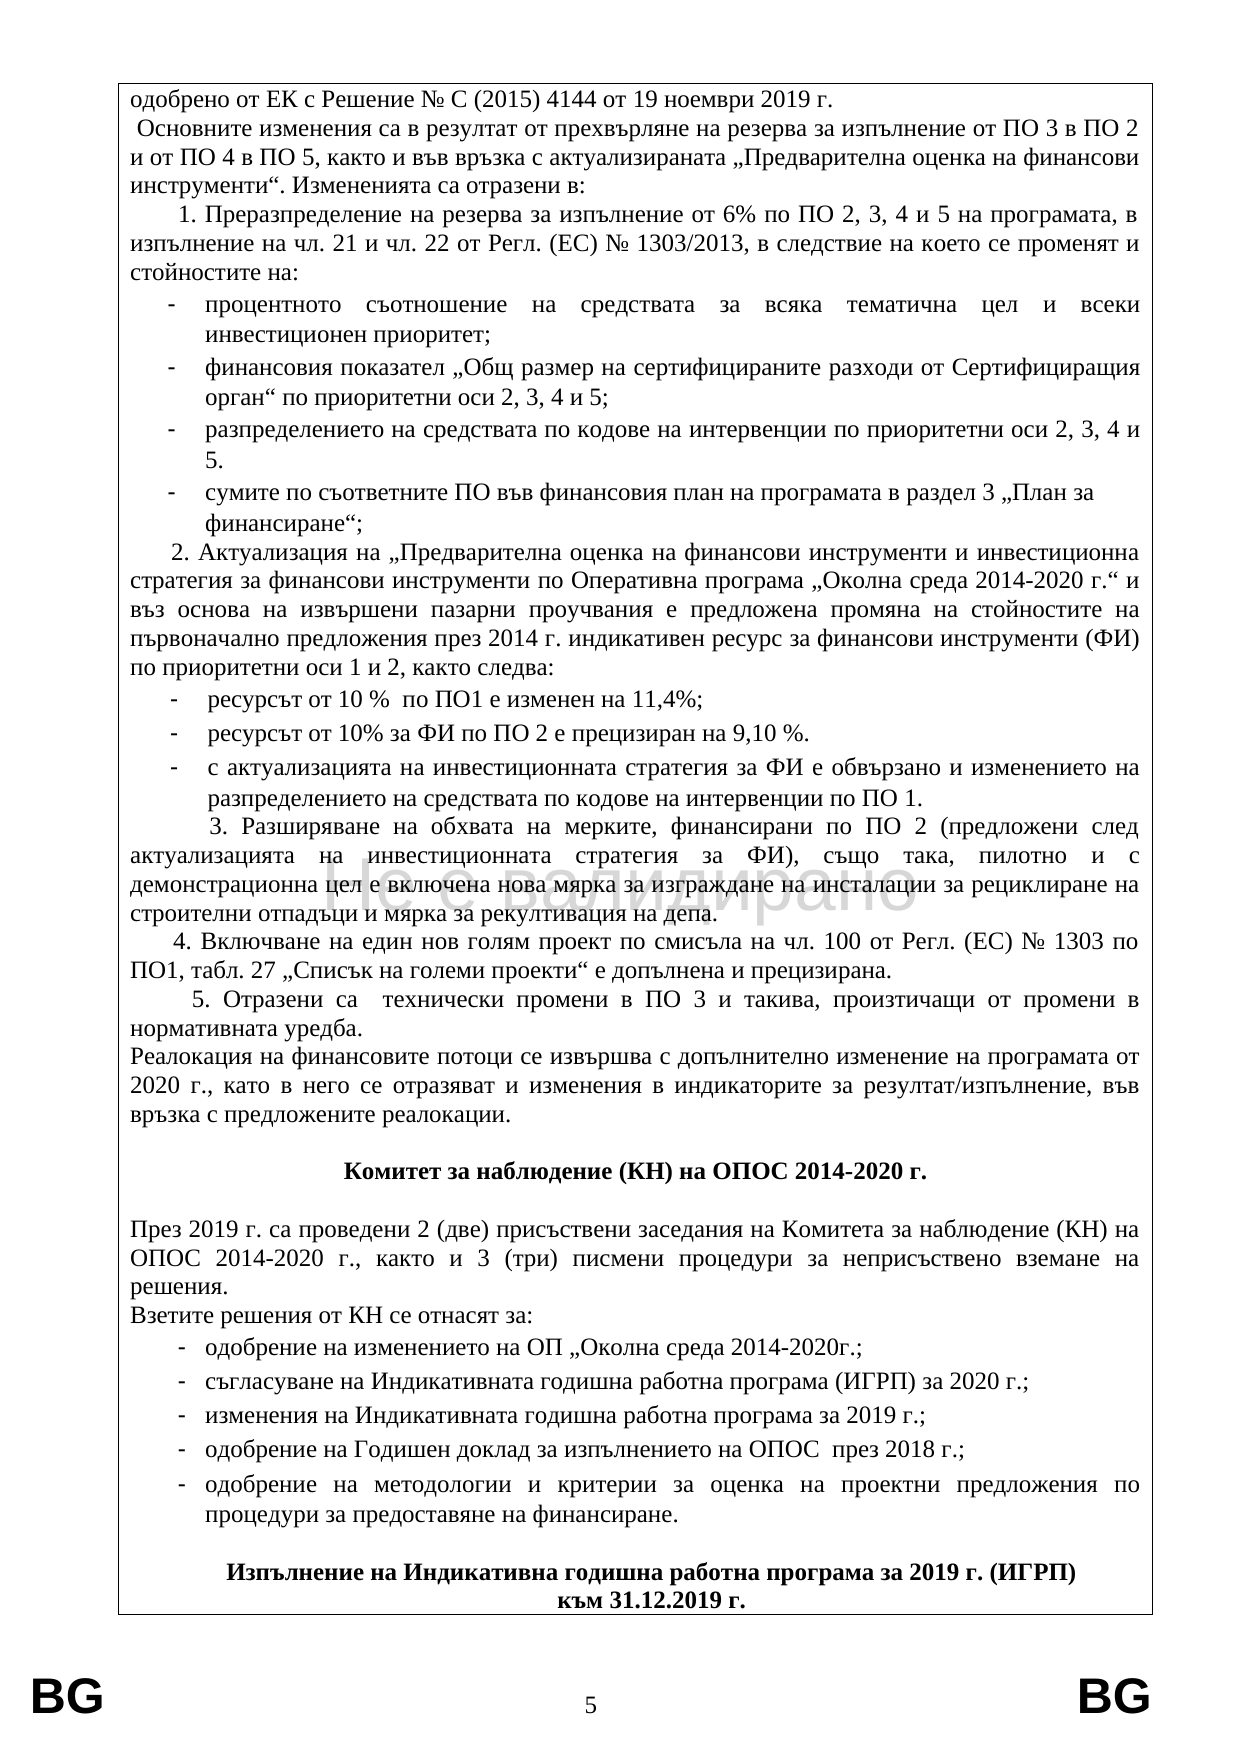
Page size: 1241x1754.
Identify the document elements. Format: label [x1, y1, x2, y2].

table_header [119, 84, 1152, 1614]
